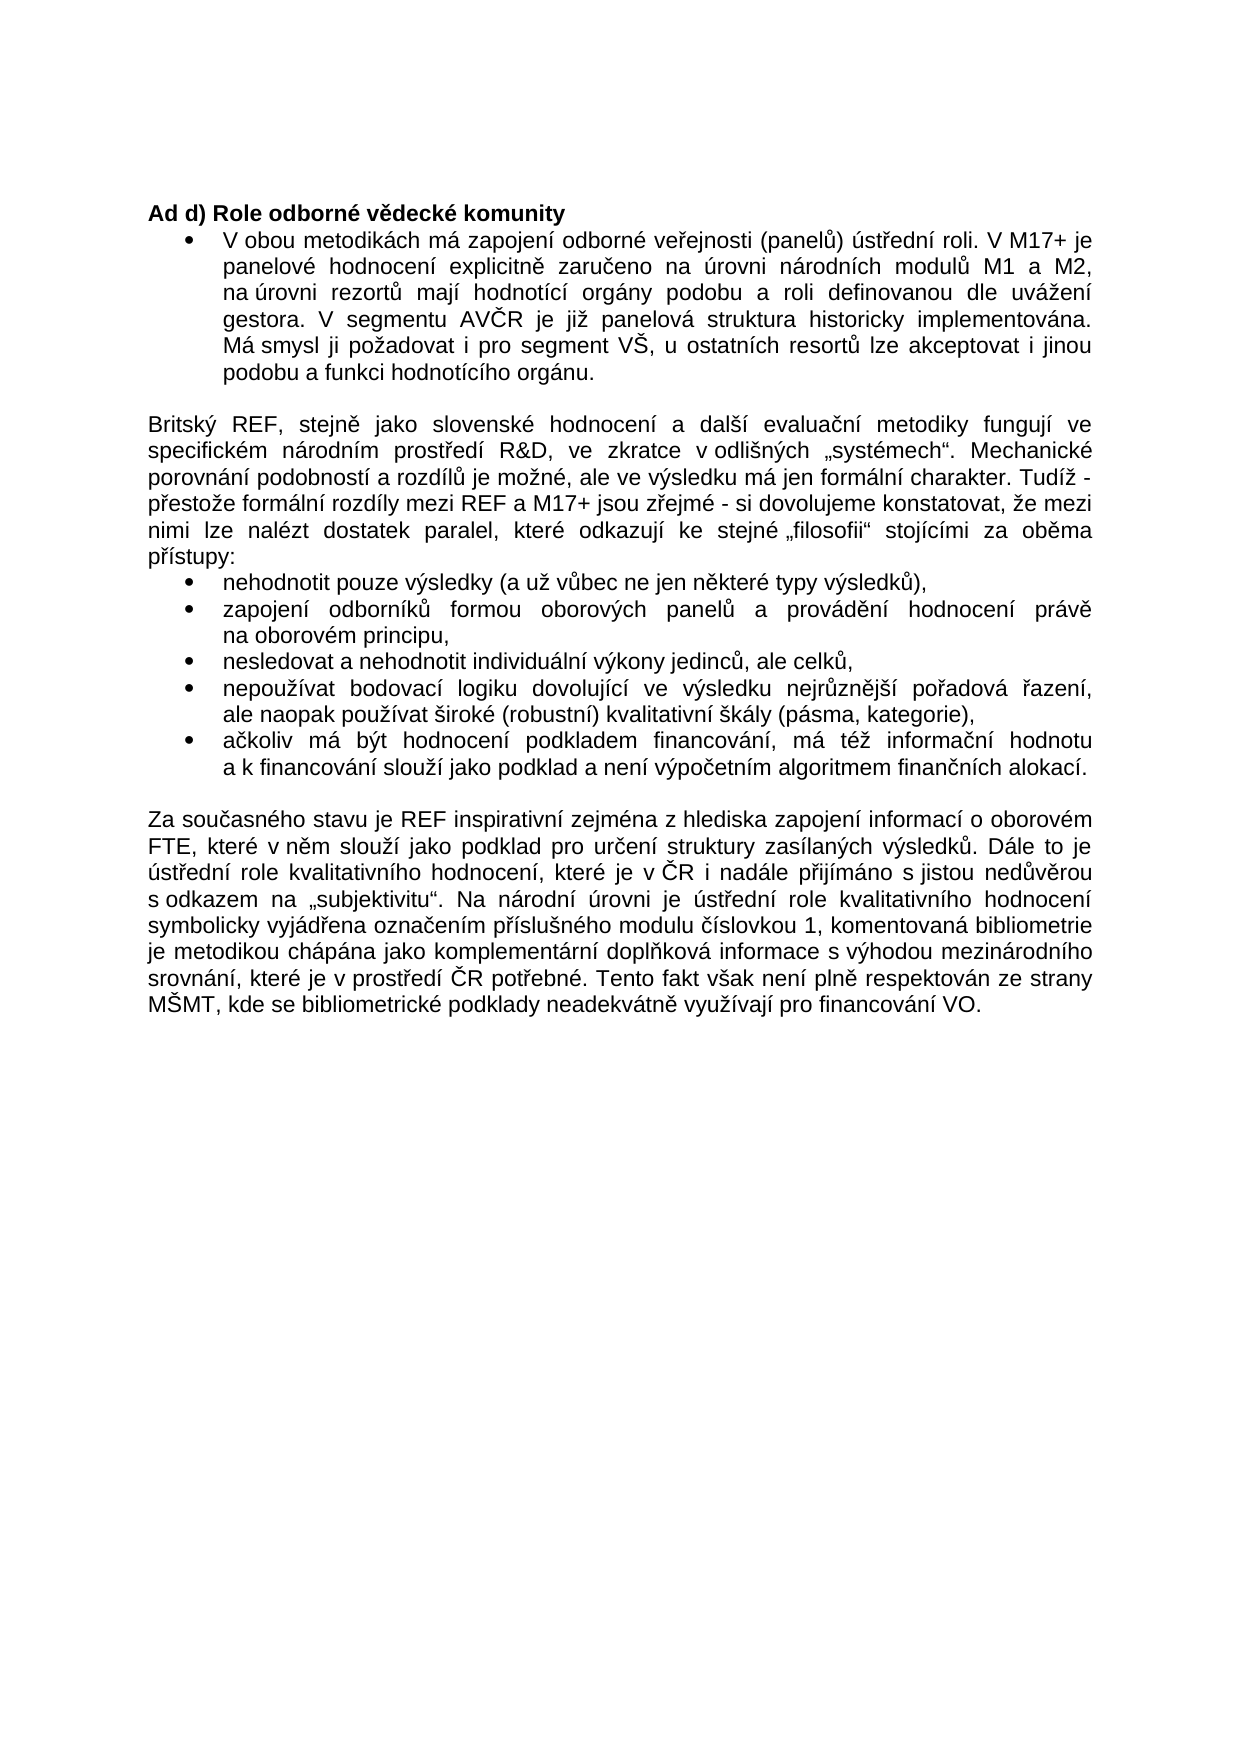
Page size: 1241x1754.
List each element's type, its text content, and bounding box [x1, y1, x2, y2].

text Ad d) Role odborné vědecké komunity [148, 200, 1093, 227]
list V obou metodikách má zapojení odborné veřejnosti (panelů) ústřední roli. V M17+ je panelové hodnocení explicitně zaručeno na úrovni národních modulů M1 a M2, na úrovni rezortů mají hodnotící orgány podobu a roli definovanou dle uvážení gestora. V segmentu AVČR je již panelová struktura historicky implementována. Má smysl ji požadovat i pro segment VŠ, u ostatních resortů lze akceptovat i jinou podobu a funkci hodnotícího orgánu. [185, 227, 1093, 385]
list zapojení odborníků formou oborových panelů a provádění hodnocení právě na oborovém principu, [185, 596, 1093, 648]
list nesledovat a nehodnotit individuální výkony jedinců, ale celků, [185, 648, 1093, 675]
text Za současného stavu je REF inspirativní zejména z hlediska zapojení informací o oborovém FTE, které v něm slouží jako podklad pro určení struktury zasílaných výsledků. Dále to je ústřední role kvalitativního hodnocení, které je v ČR i nadále přijímáno s jistou nedůvěrou s odkazem na „subjektivitu“. Na národní úrovni je ústřední role kvalitativního hodnocení symbolicky vyjádřena označením příslušného modulu číslovkou 1, komentovaná bibliometrie je metodikou chápána jako komplementární doplňková informace s výhodou mezinárodního srovnání, které je v prostředí ČR potřebné. Tento fakt však není plně respektován ze strany MŠMT, kde se bibliometrické podklady neadekvátně využívají pro financování VO. [148, 806, 1093, 1017]
text Britský REF, stejně jako slovenské hodnocení a další evaluační metodiky fungují ve specifickém národním prostředí R&D, ve zkratce v odlišných „systémech“. Mechanické porovnání podobností a rozdílů je možné, ale ve výsledku má jen formální charakter. Tudíž - přestože formální rozdíly mezi REF a M17+ jsou zřejmé - si dovolujeme konstatovat, že mezi nimi lze nalézt dostatek paralel, které odkazují ke stejné „filosofii“ stojícími za oběma přístupy: [148, 411, 1093, 569]
list ačkoliv má být hodnocení podkladem financování, má též informační hodnotu a k financování slouží jako podklad a není výpočetním algoritmem finančních alokací. [185, 727, 1093, 780]
list nepoužívat bodovací logiku dovolující ve výsledku nejrůznější pořadová řazení, ale naopak používat široké (robustní) kvalitativní škály (pásma, kategorie), [185, 675, 1093, 727]
list nehodnotit pouze výsledky (a už vůbec ne jen některé typy výsledků), [185, 569, 1093, 596]
